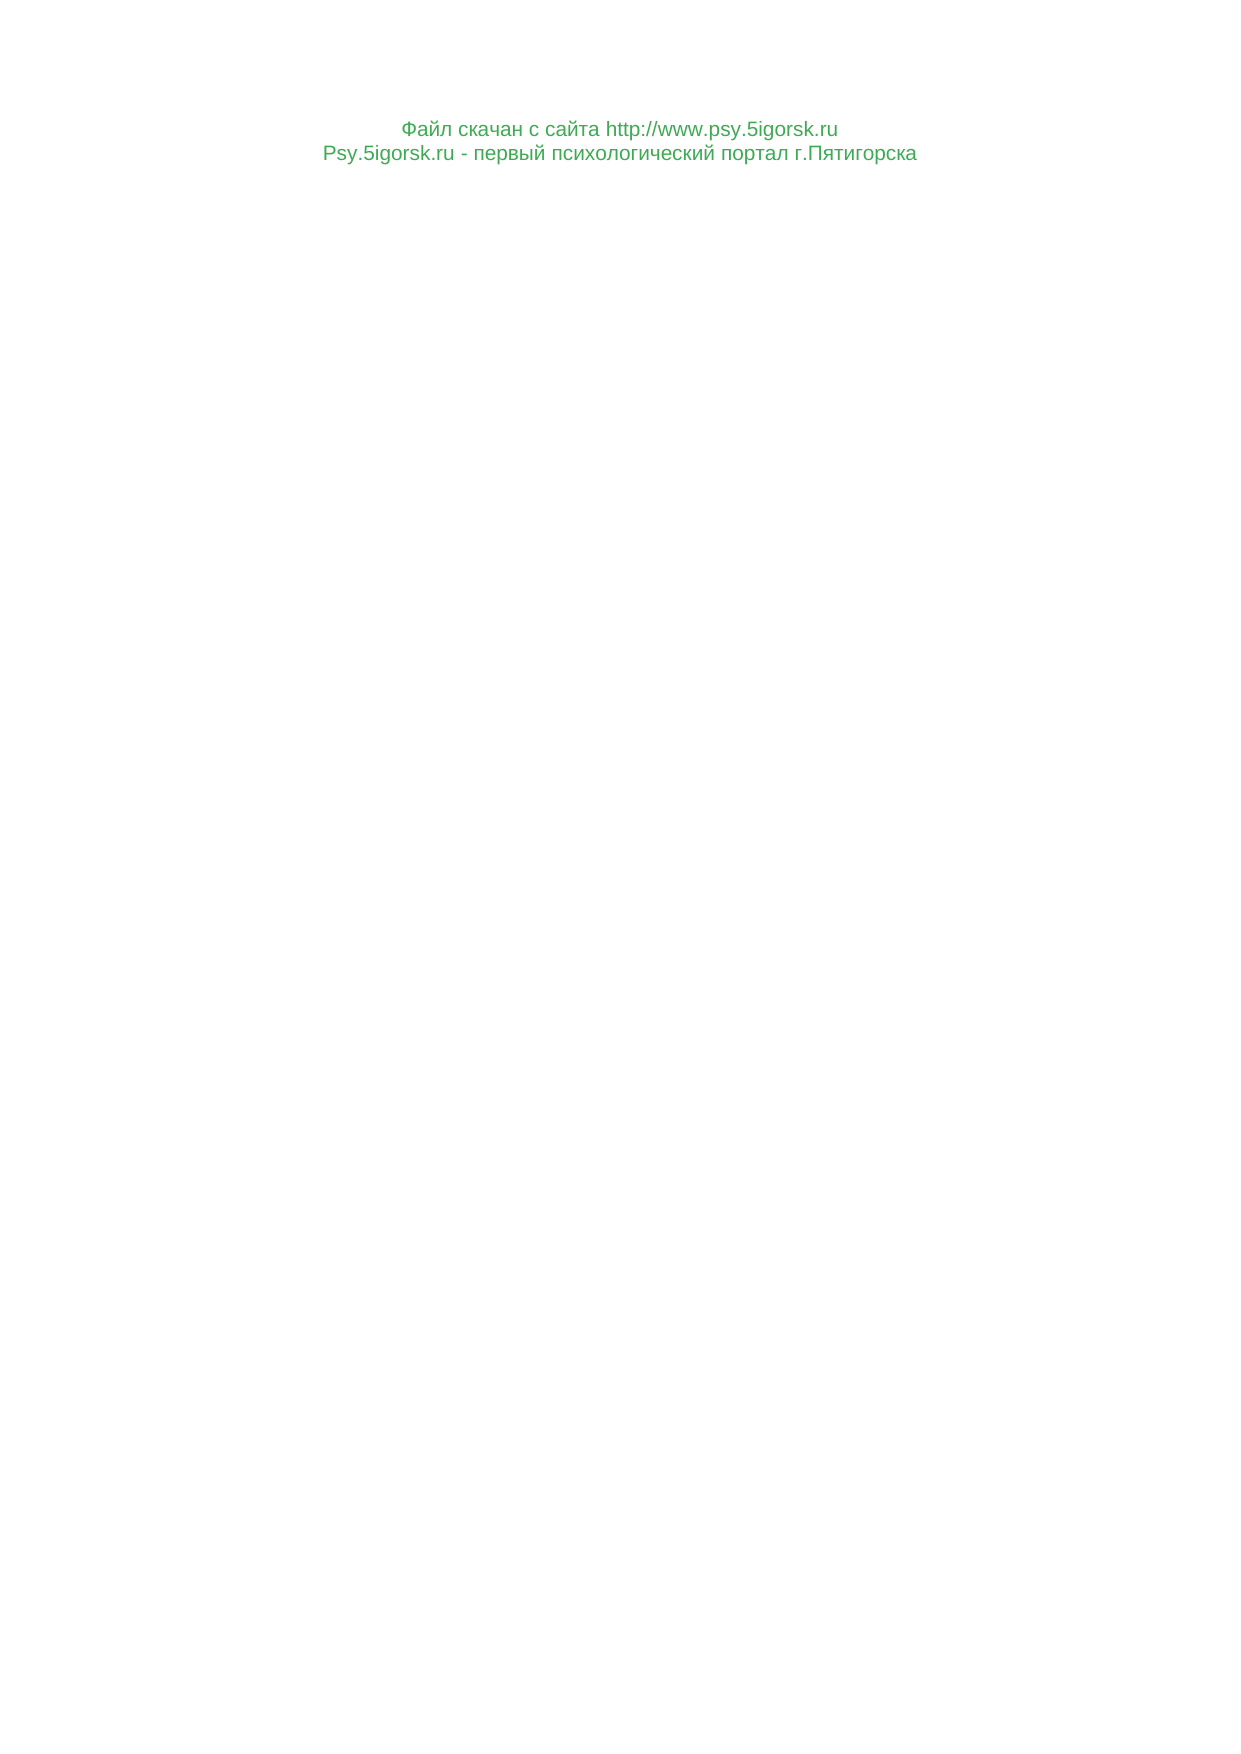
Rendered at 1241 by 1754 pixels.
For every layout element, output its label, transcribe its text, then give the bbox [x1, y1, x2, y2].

text Файл скачан с сайта http://www.psy.5igorsk.ru Psy.5igorsk.ru - первый психологический портал г.Пятигорска [323, 117, 919, 165]
